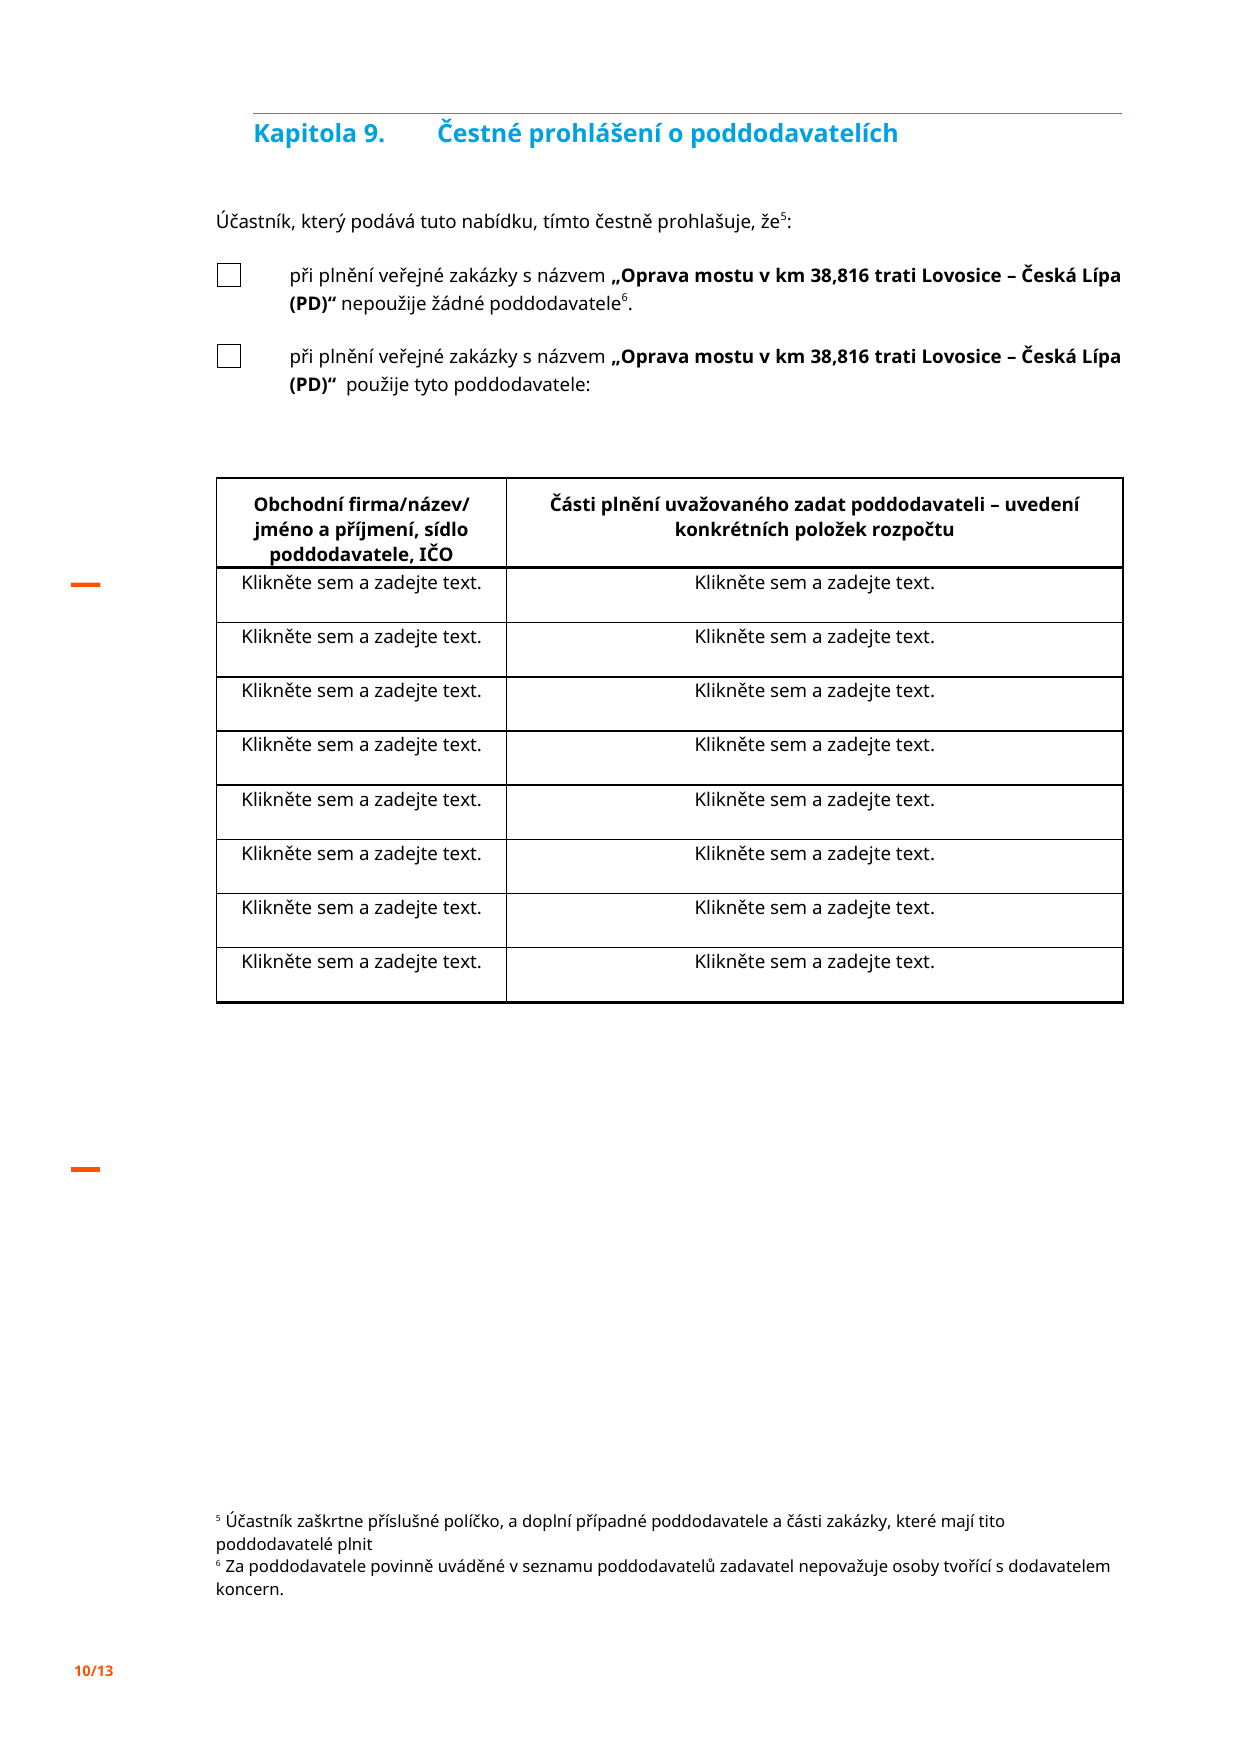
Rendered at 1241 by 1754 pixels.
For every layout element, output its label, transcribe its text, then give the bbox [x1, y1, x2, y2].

table_header Části plnění uvažovaného zadat poddodavateli – uvedení konkrétních položek rozpočtu [507, 479, 1122, 566]
subtitle Čestné prohlášení o poddodavatelích [253, 114, 1122, 149]
text při plnění veřejné zakázky s názvem „Oprava mostu v km 38,816 trati Lovosice – Česká Lípa (PD)“ použije tyto poddodavatele: [216, 343, 1122, 396]
table_header Obchodní firma/název/ jméno a příjmení, sídlo poddodavatele, IČO [217, 479, 506, 566]
text Účastník, který podává tuto nabídku, tímto čestně prohlašuje, že: [216, 209, 1122, 234]
text při plnění veřejné zakázky s názvem „Oprava mostu v km 38,816 trati Lovosice – Česká Lípa (PD)“ nepoužije žádné poddodavatele. [216, 262, 1122, 315]
